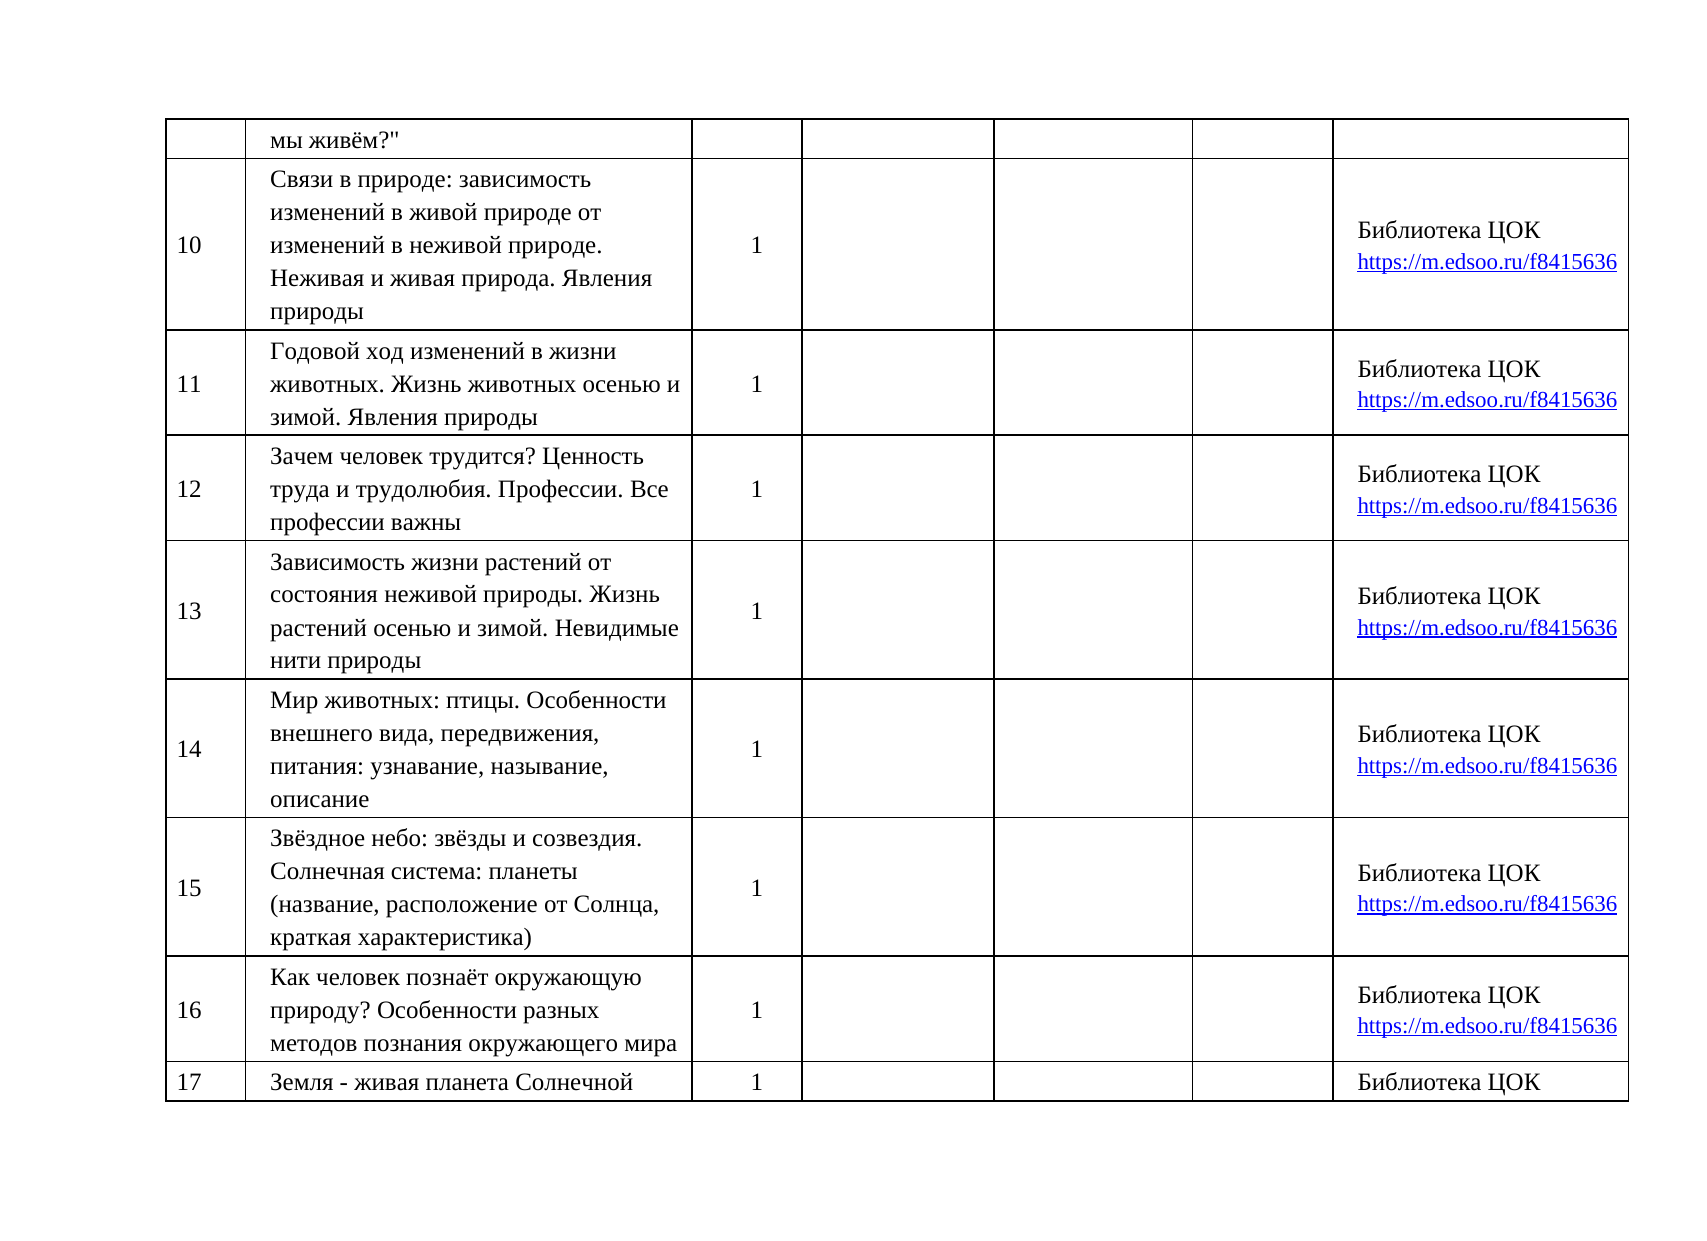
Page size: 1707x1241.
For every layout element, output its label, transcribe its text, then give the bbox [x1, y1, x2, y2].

table_cell 1 [693, 1062, 801, 1100]
table_cell [1193, 1062, 1332, 1100]
table_cell 9 [167, 120, 245, 157]
table_cell [995, 680, 1192, 817]
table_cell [1334, 957, 1628, 1061]
table_cell Связи в природе: зависимость изменений в живой природе от изменений в неживой природе. Неживая и живая природа. Явления природы [246, 159, 691, 329]
table_cell Как человек познаёт окружающую природу? Особенности разных методов познания окружающего мира [246, 957, 691, 1061]
table_cell Библиотека ЦОК https://m.edsoo.ru/f8415636 [1334, 541, 1628, 678]
table_cell [1193, 541, 1332, 678]
table_cell Звёздное небо: звёзды и созвездия. Солнечная система: планеты (название, расположение от Солнца, краткая характеристика) [246, 818, 691, 955]
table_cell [1334, 120, 1628, 157]
table_cell 1 [693, 436, 801, 540]
table_cell [1193, 957, 1332, 1061]
table_cell [1193, 818, 1332, 955]
table_cell [803, 541, 993, 678]
table_cell 14 [167, 680, 245, 817]
table_cell Годовой ход изменений в жизни животных. Жизнь животных осенью и зимой. Явления природы [246, 331, 691, 434]
table_cell [995, 159, 1192, 329]
table_cell Библиотека ЦОК https://m.edsoo.ru/f8415636 [1334, 818, 1628, 955]
table_cell [1193, 680, 1332, 817]
table_cell 1 [693, 957, 801, 1061]
table_cell [803, 680, 993, 817]
table_cell Зачем человек трудится? Ценность труда и трудолюбия. Профессии. Все профессии важны [246, 436, 691, 540]
table_cell [1193, 436, 1332, 540]
table_cell [995, 1062, 1192, 1100]
table_cell 1 [803, 120, 993, 157]
table_cell [803, 436, 993, 540]
table_cell [803, 818, 993, 955]
table_cell [995, 436, 1192, 540]
table_cell [803, 159, 993, 329]
table_cell Библиотека ЦОК https://m.edsoo.ru/f8415636 [1334, 680, 1628, 817]
table_cell 17 [167, 1062, 245, 1100]
table_cell [995, 331, 1192, 434]
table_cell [1334, 1062, 1628, 1100]
table_cell [803, 957, 993, 1061]
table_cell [246, 1062, 691, 1100]
table_cell 13 [167, 541, 245, 678]
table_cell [1334, 159, 1628, 329]
table_cell 12 [167, 436, 245, 540]
table_cell [1193, 120, 1332, 157]
table_cell 16 [167, 957, 245, 1061]
table_cell 1 [693, 120, 801, 157]
table_cell 10 [167, 159, 245, 329]
table_cell 1 [693, 680, 801, 817]
table_cell Мир животных: птицы. Особенности внешнего вида, передвижения, питания: узнавание, называние, описание [246, 680, 691, 817]
table_cell Библиотека ЦОК https://m.edsoo.ru/f8415636 [1334, 331, 1628, 434]
table_cell 1 [693, 159, 801, 329]
table_cell 1 [693, 818, 801, 955]
table_cell [803, 331, 993, 434]
table_cell [995, 818, 1192, 955]
table_cell 1 [693, 331, 801, 434]
table_cell [995, 957, 1192, 1061]
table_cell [246, 120, 691, 157]
table_cell 15 [167, 818, 245, 955]
table_cell [1193, 159, 1332, 329]
table_cell 11 [167, 331, 245, 434]
table_cell [995, 541, 1192, 678]
table_cell Зависимость жизни растений от состояния неживой природы. Жизнь растений осенью и зимой. Невидимые нити природы [246, 541, 691, 678]
table_cell 1 [693, 541, 801, 678]
table_cell [1193, 331, 1332, 434]
table_cell [803, 1062, 993, 1100]
table_cell [995, 120, 1192, 157]
table_cell Библиотека ЦОК https://m.edsoo.ru/f8415636 [1334, 436, 1628, 540]
